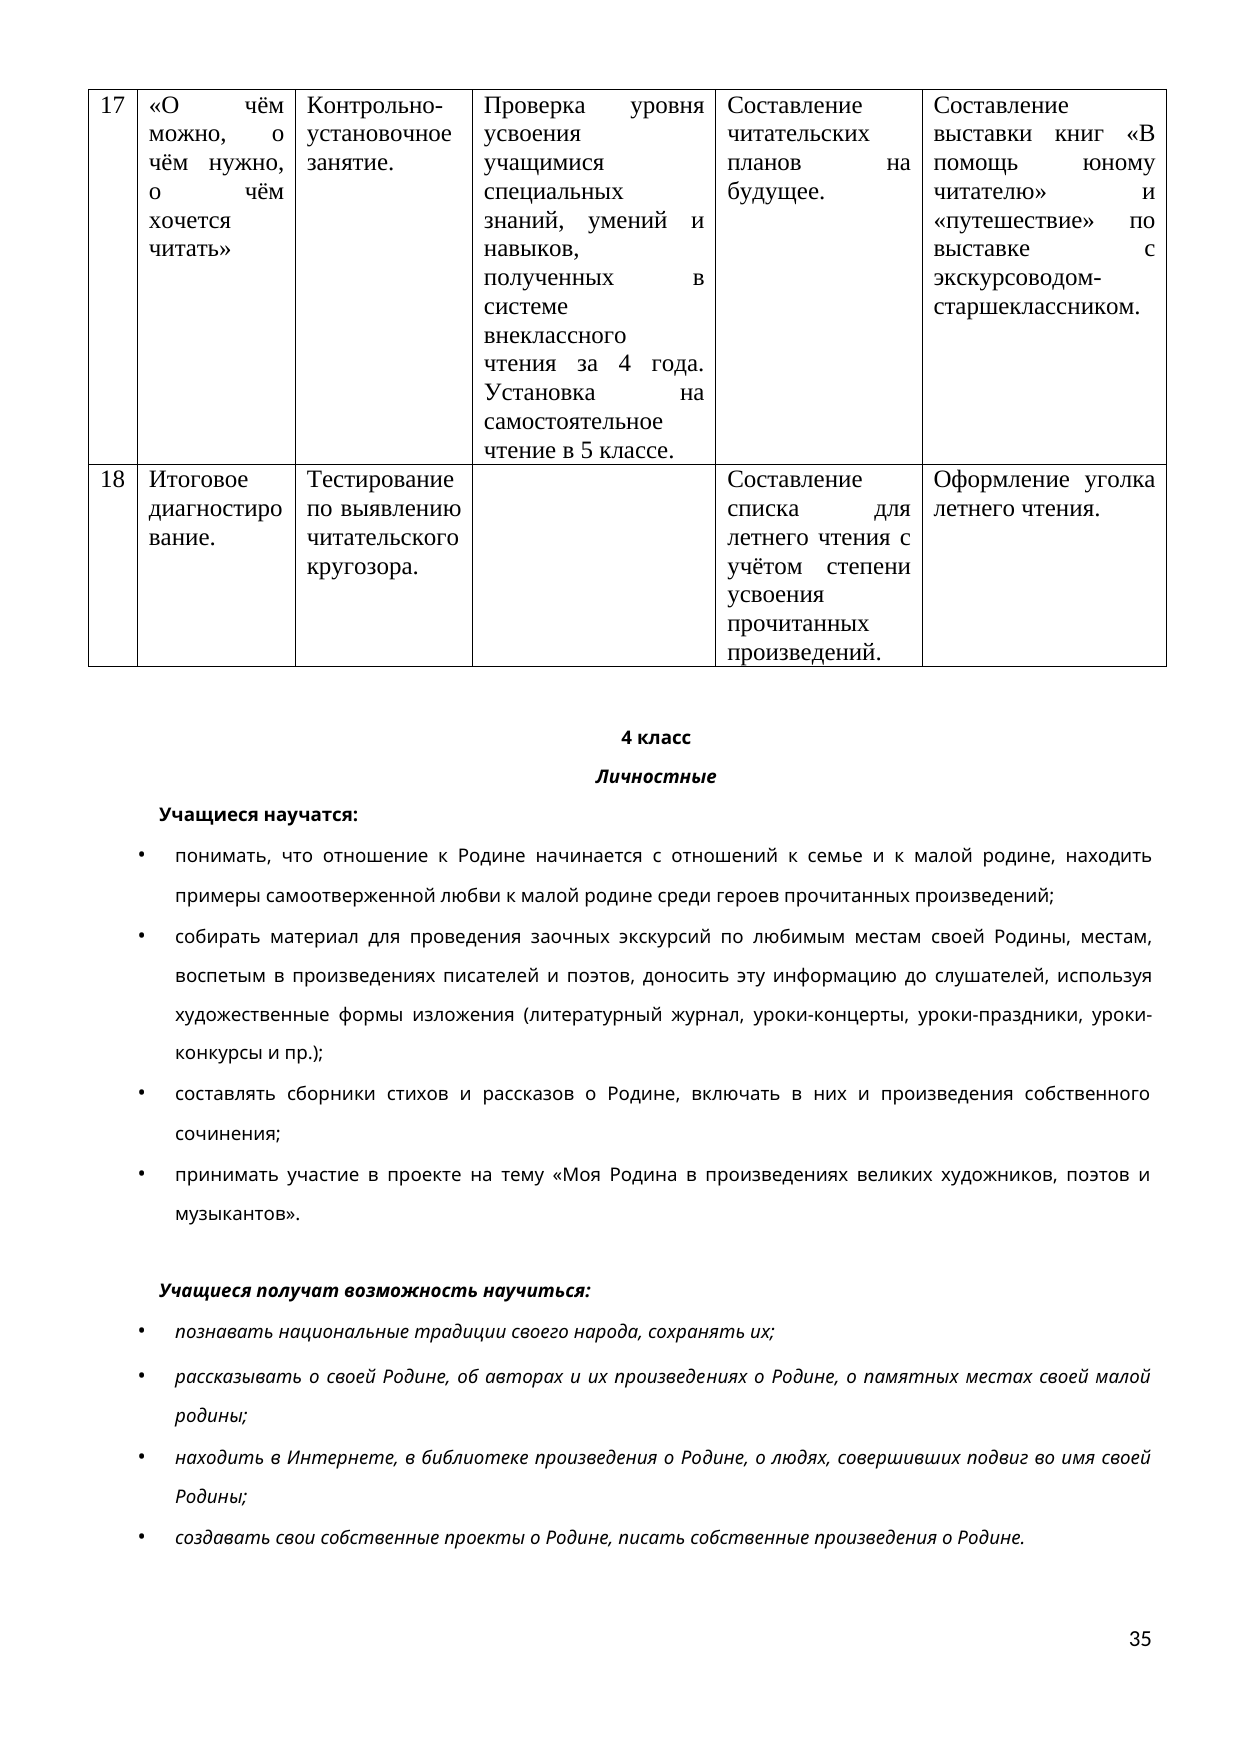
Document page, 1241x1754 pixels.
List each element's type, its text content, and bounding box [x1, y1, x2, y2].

table_cell [473, 465, 715, 666]
table_cell Контрольно-установочное занятие. [296, 90, 472, 463]
table_cell 18 [89, 465, 137, 666]
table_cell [89, 667, 1167, 1602]
table_cell Составление читательских планов на будущее. [716, 90, 922, 463]
table_cell Итоговое диагностирование. [138, 465, 295, 666]
table_cell «О чём можно, о чём нужно, о чём хочется читать» [138, 90, 295, 463]
table_cell Составление списка для летнего чтения с учётом степени усвоения прочитанных произведений. [716, 465, 922, 666]
table_cell Составление выставки книг «В помощь юному читателю» и «путешествие» по выставке с экскурсоводом-старшеклассником. [923, 90, 1166, 463]
table_cell 17 [89, 90, 137, 463]
table_cell Проверка уровня усвоения учащимися специальных знаний, умений и навыков, полученных в системе внеклассного чтения за 4 года. Установка на самостоятельное чтение в 5 классе. [473, 90, 715, 463]
table_cell Оформление уголка летнего чтения. [923, 465, 1166, 666]
table_cell Тестирование по выявлению читательского кругозора. [296, 465, 472, 666]
